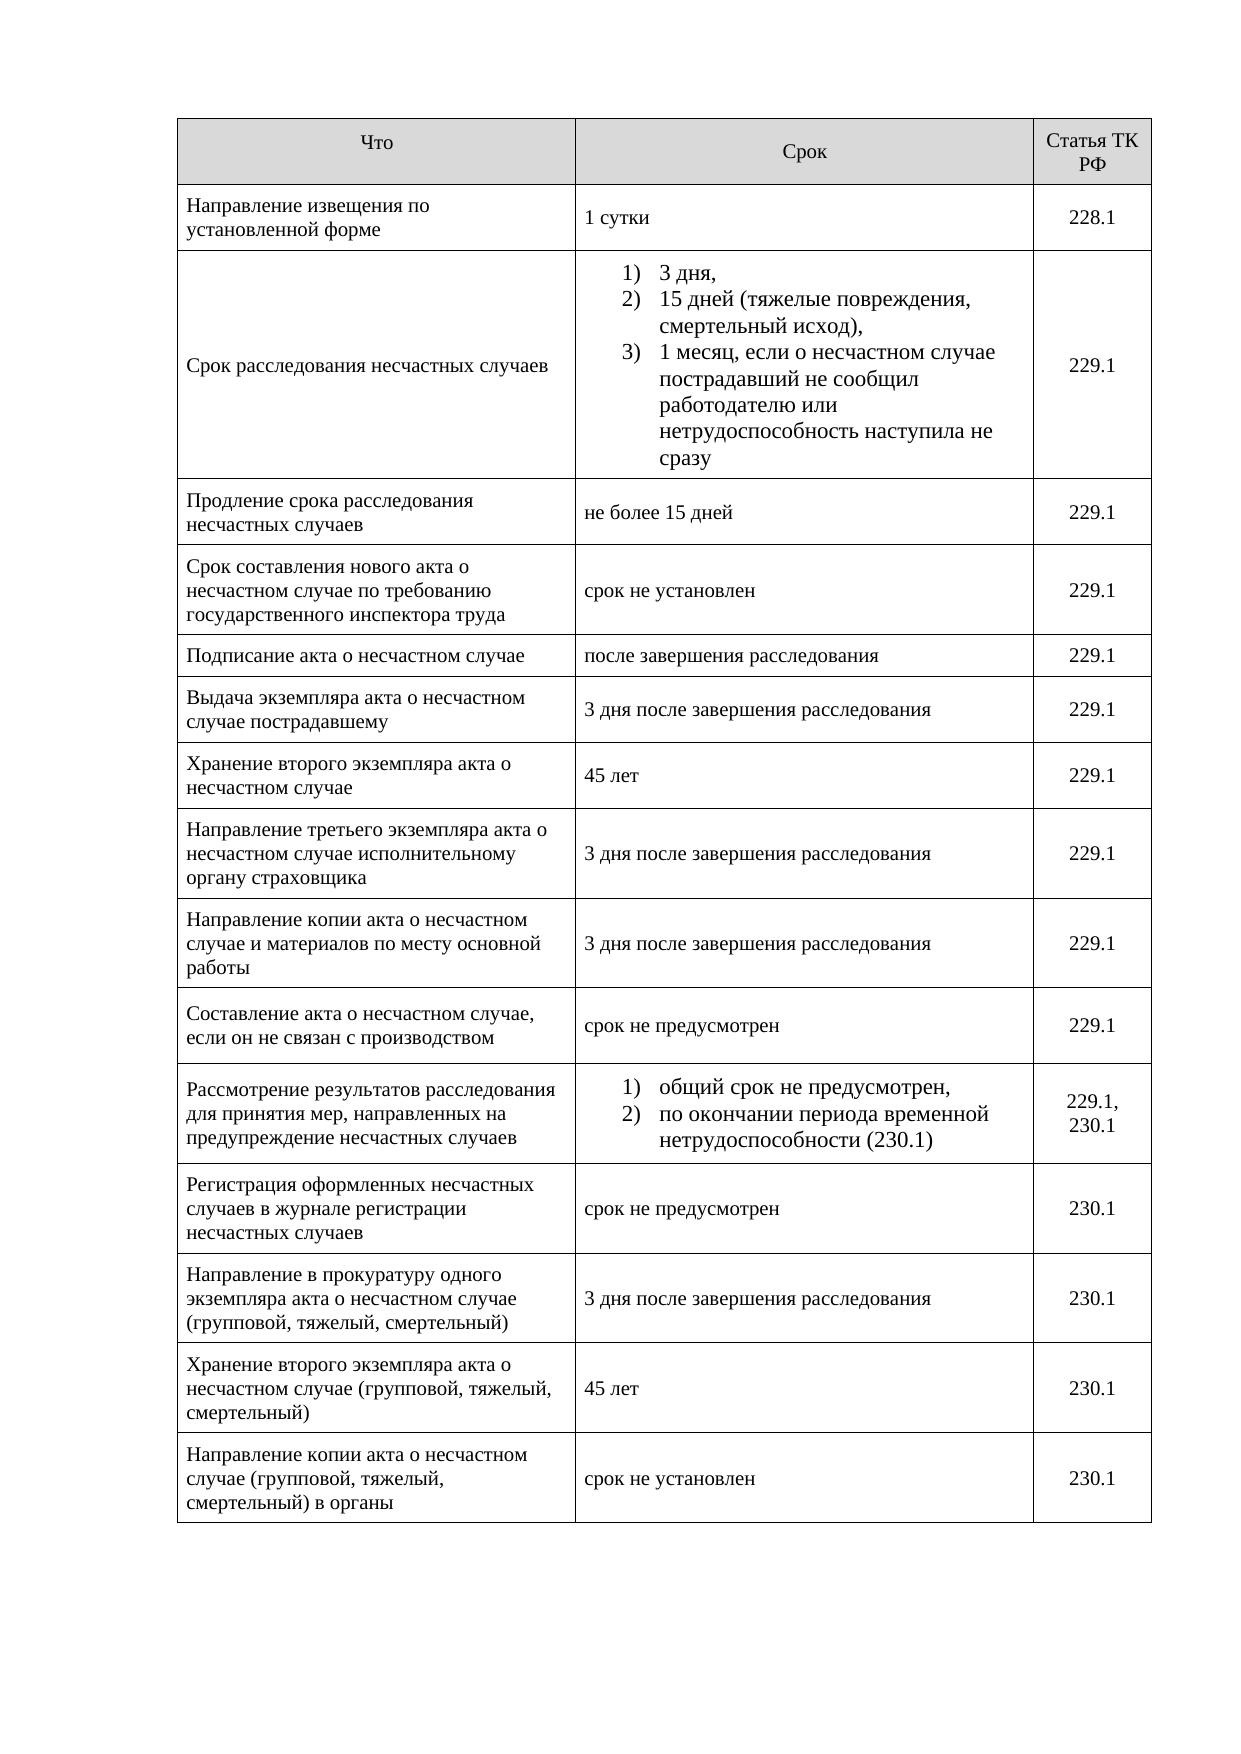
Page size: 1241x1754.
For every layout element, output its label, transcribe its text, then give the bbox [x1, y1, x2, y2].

table_cell срок не установлен [576, 1433, 1033, 1522]
table_cell Рассмотрение результатов расследования для принятия мер, направленных на предупреждение несчастных случаев [178, 1064, 575, 1162]
table_cell 3 дня после завершения расследования [576, 899, 1033, 987]
table_header Что [178, 119, 575, 184]
table_cell 229.1 [1034, 743, 1151, 807]
table_cell 1 сутки [576, 185, 1033, 250]
table_header Срок [576, 119, 1033, 184]
table_cell Хранение второго экземпляра акта о несчастном случае [178, 743, 575, 807]
table_cell 229.1 [1034, 635, 1151, 676]
table_header Статья ТК РФ [1034, 119, 1151, 184]
table_cell Направление третьего экземпляра акта о несчастном случае исполнительному органу страховщика [178, 809, 575, 897]
table_cell Направление в прокуратуру одного экземпляра акта о несчастном случае (групповой, тяжелый, смертельный) [178, 1254, 575, 1342]
table_cell 229.1 [1034, 809, 1151, 897]
table_cell Подписание акта о несчастном случае [178, 635, 575, 676]
table_cell Направление копии акта о несчастном случае и материалов по месту основной работы [178, 899, 575, 987]
table_cell 230.1 [1034, 1254, 1151, 1342]
table_cell Направление копии акта о несчастном случае (групповой, тяжелый, смертельный) в органы [178, 1433, 575, 1522]
table_cell 230.1 [1034, 1343, 1151, 1432]
table_cell Составление акта о несчастном случае, если он не связан с производством [178, 988, 575, 1062]
table_cell 229.1 [1034, 677, 1151, 742]
table_cell Регистрация оформленных несчастных случаев в журнале регистрации несчастных случаев [178, 1164, 575, 1252]
table_cell 3 дня, 15 дней (тяжелые повреждения, смертельный исход), 1 месяц, если о несчастном случае пострадавший не сообщил работодателю или нетрудоспособность наступила не сразу [576, 251, 1033, 478]
table_cell 228.1 [1034, 185, 1151, 250]
table_cell 229.1 [1034, 545, 1151, 634]
table_cell 229.1 [1034, 899, 1151, 987]
table_cell Срок расследования несчастных случаев [178, 251, 575, 478]
table_cell 229.1 [1034, 479, 1151, 544]
table_cell Срок составления нового акта о несчастном случае по требованию государственного инспектора труда [178, 545, 575, 634]
table_cell 230.1 [1034, 1433, 1151, 1522]
table_cell Выдача экземпляра акта о несчастном случае пострадавшему [178, 677, 575, 742]
table_cell срок не установлен [576, 545, 1033, 634]
table_cell 45 лет [576, 743, 1033, 807]
table_cell после завершения расследования [576, 635, 1033, 676]
table_cell 229.1 [1034, 988, 1151, 1062]
table_cell 3 дня после завершения расследования [576, 677, 1033, 742]
table_cell 3 дня после завершения расследования [576, 1254, 1033, 1342]
table_cell 45 лет [576, 1343, 1033, 1432]
table_cell 229.1, 230.1 [1034, 1064, 1151, 1162]
table_cell 230.1 [1034, 1164, 1151, 1252]
table_cell срок не предусмотрен [576, 988, 1033, 1062]
table_cell Хранение второго экземпляра акта о несчастном случае (групповой, тяжелый, смертельный) [178, 1343, 575, 1432]
table_cell Продление срока расследования несчастных случаев [178, 479, 575, 544]
table_cell не более 15 дней [576, 479, 1033, 544]
table_cell срок не предусмотрен [576, 1164, 1033, 1252]
table_cell 3 дня после завершения расследования [576, 809, 1033, 897]
table_cell Направление извещения по установленной форме [178, 185, 575, 250]
table_cell общий срок не предусмотрен, по окончании периода временной нетрудоспособности (230.1) [576, 1064, 1033, 1162]
table_cell 229.1 [1034, 251, 1151, 478]
